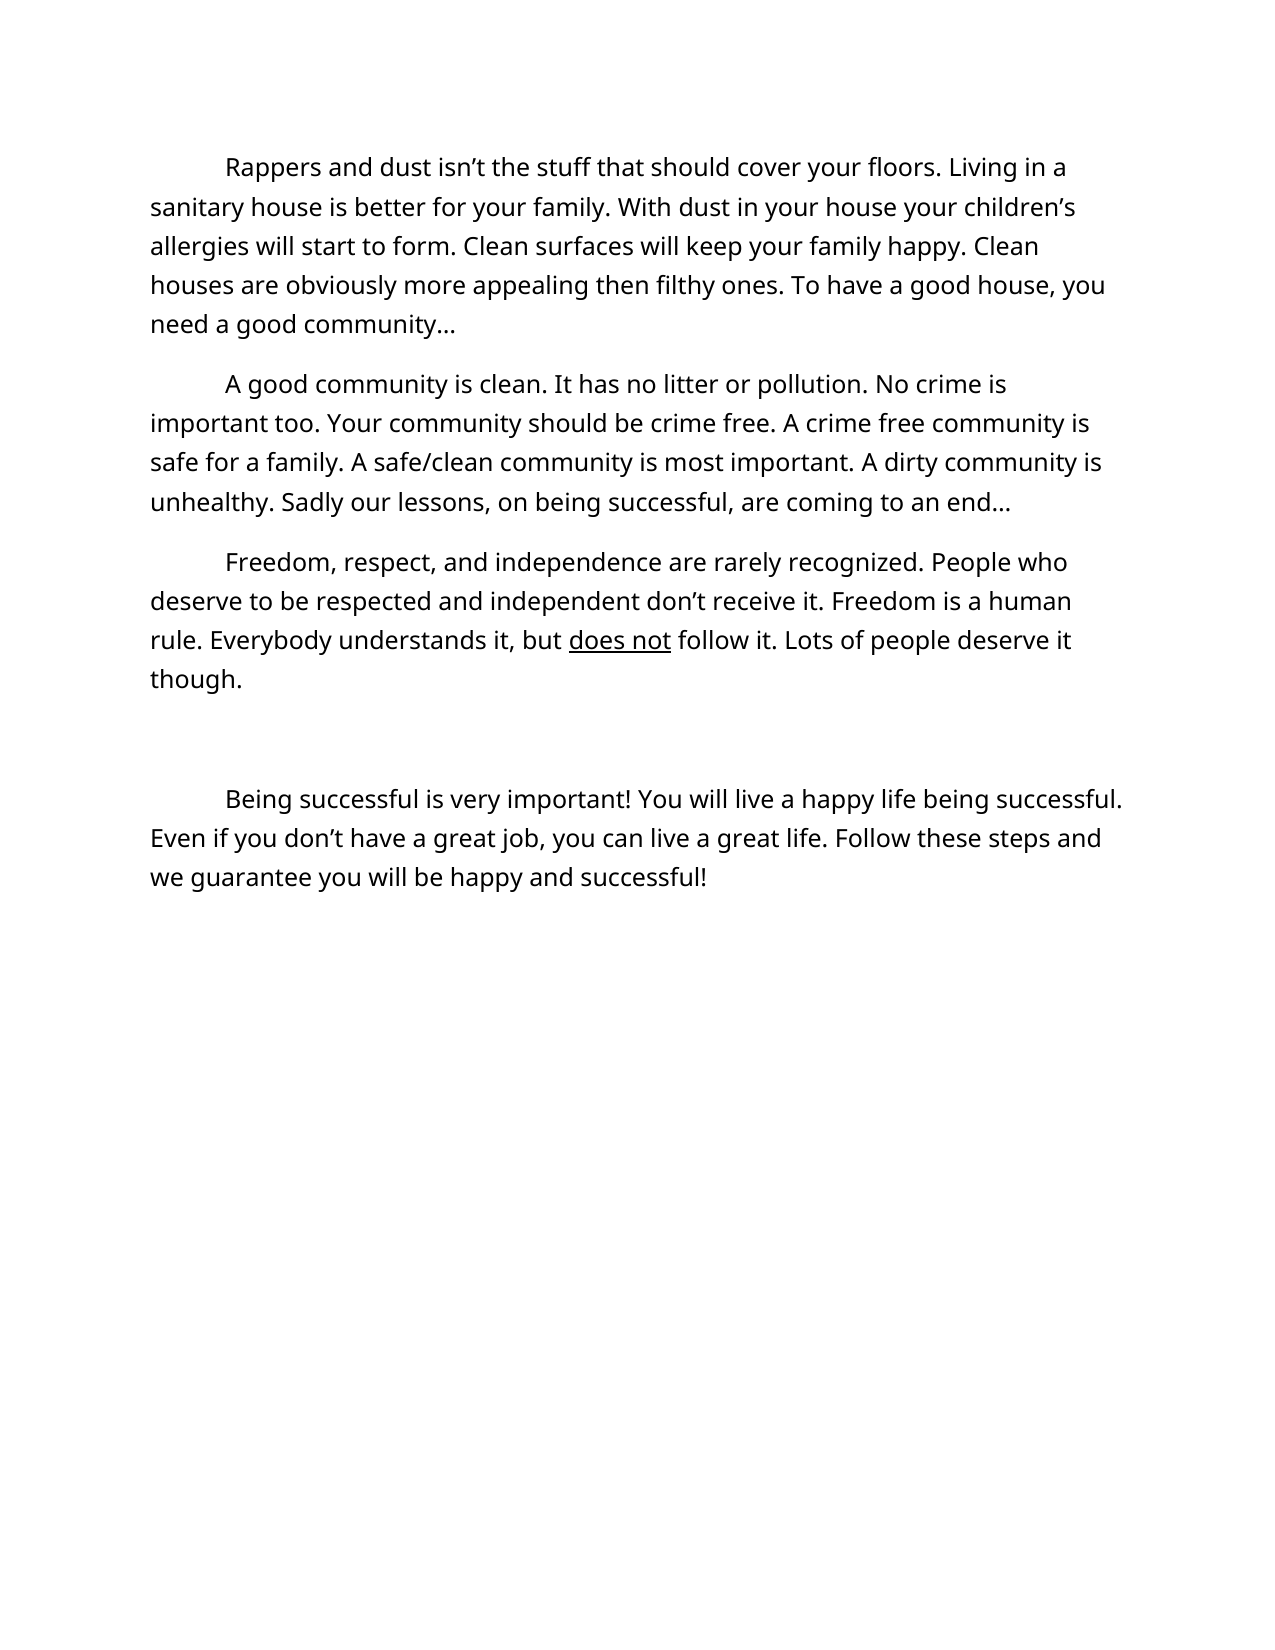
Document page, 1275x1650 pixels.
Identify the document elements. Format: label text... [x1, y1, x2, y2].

text Being successful is very important! You will live a happy life being successful. Even if you don’t have a great job, you can live a great life. Follow these steps and we guarantee you will be happy and successful! [150, 782, 1125, 894]
text Freedom, respect, and independence are rarely recognized. People who deserve to be respected and independent don’t receive it. Freedom is a human rule. Everybody understands it, but does not follow it. Lots of people deserve it though. [150, 544, 1125, 696]
text Rappers and dust isn’t the stuff that should cover your floors. Living in a sanitary house is better for your family. With dust in your house your children’s allergies will start to form. Clean surfaces will keep your family happy. Clean houses are obviously more appealing then filthy ones. To have a good house, you need a good community… [150, 150, 1125, 341]
text A good community is clean. It has no litter or pollution. No crime is important too. Your community should be crime free. A crime free community is safe for a family. A safe/clean community is most important. A dirty community is unhealthy. Sadly our lessons, on being successful, are coming to an end… [150, 367, 1125, 518]
